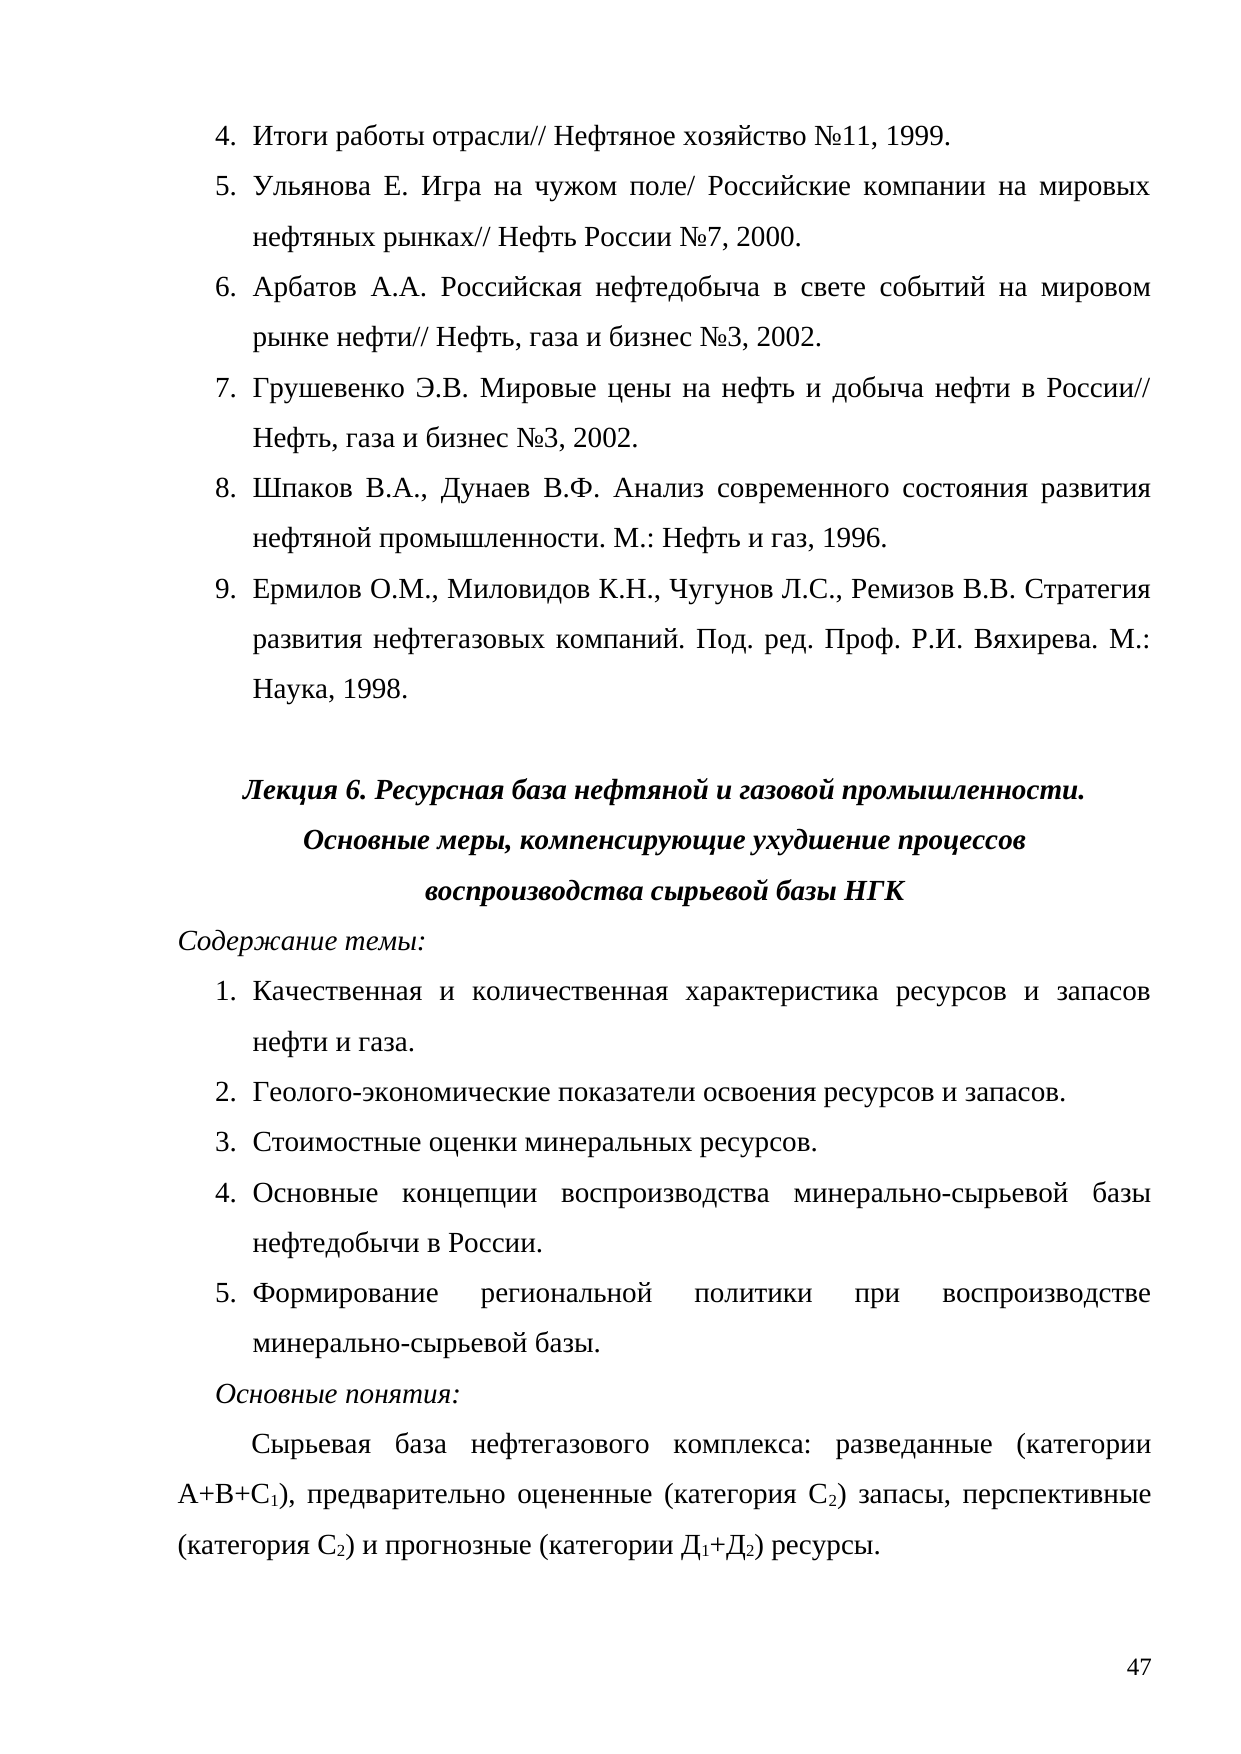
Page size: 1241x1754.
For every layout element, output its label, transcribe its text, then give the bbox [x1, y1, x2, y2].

list Грушевенко Э.В. Мировые цены на нефть и добыча нефти в России// Нефть, газа и бизнес №3, 2002. [215, 370, 1152, 453]
list Геолого-экономические показатели освоения ресурсов и запасов. [215, 1074, 1152, 1108]
list Качественная и количественная характеристика ресурсов и запасов нефти и газа. [215, 973, 1152, 1057]
list Ермилов О.М., Миловидов К.Н., Чугунов Л.С., Ремизов В.В. Стратегия развития нефтегазовых компаний. Под. ред. Проф. Р.И. Вяхирева. М.: Наука, 1998. [215, 571, 1152, 705]
text Лекция 6. Ресурсная база нефтяной и газовой промышленности. Основные меры, компенсирующие ухудшение процессов [177, 772, 1152, 856]
list Арбатов А.А. Российская нефтедобыча в свете событий на мировом рынке нефти// Нефть, газа и бизнес №3, 2002. [215, 269, 1152, 353]
text Сырьевая база нефтегазового комплекса: разведанные (категории А+В+С1), предварительно оцененные (категория С2) запасы, перспективные (категория С2) и прогнозные (категории Д1+Д2) ресурсы. [177, 1426, 1152, 1560]
text Содержание темы: [177, 923, 1152, 957]
list Ульянова Е. Игра на чужом поле/ Российские компании на мировых нефтяных рынках// Нефть России №7, 2000. [215, 168, 1152, 252]
list Основные концепции воспроизводства минерально-сырьевой базы нефтедобычи в России. [215, 1175, 1152, 1258]
list Шпаков В.А., Дунаев В.Ф. Анализ современного состояния развития нефтяной промышленности. М.: Нефть и газ, 1996. [215, 470, 1152, 554]
text Основные понятия: [215, 1376, 1152, 1409]
list Итоги работы отрасли// Нефтяное хозяйство №11, 1999. [215, 118, 1152, 152]
text воспроизводства сырьевой базы НГК [177, 873, 1152, 906]
list Стоимостные оценки минеральных ресурсов. [215, 1124, 1152, 1158]
list Формирование региональной политики при воспроизводстве минерально-сырьевой базы. [215, 1275, 1152, 1359]
